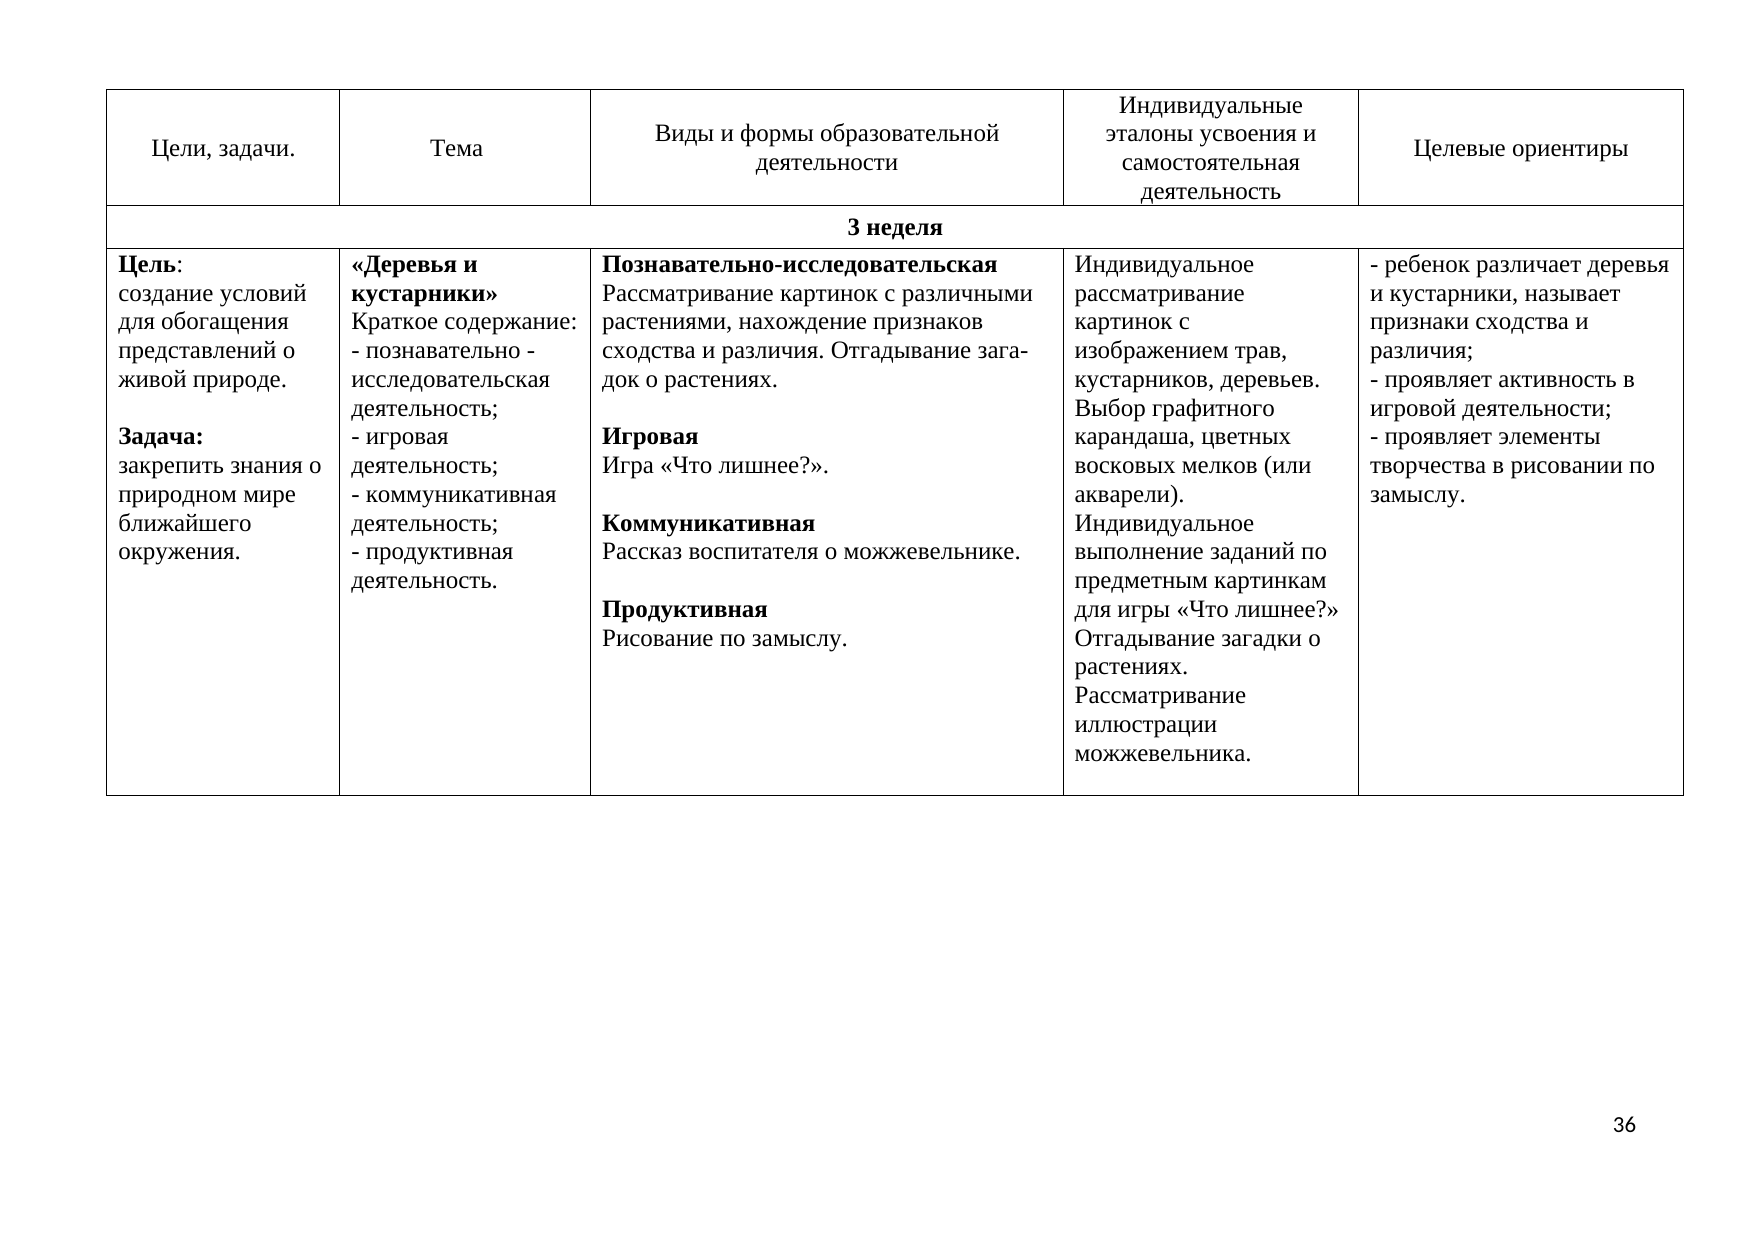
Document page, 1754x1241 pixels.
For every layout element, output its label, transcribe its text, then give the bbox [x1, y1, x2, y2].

table_cell Цель: создание условий для обогащения представлений о живой природе. Задача: закрепить знания о природном мире ближайшего окружения. [107, 249, 339, 795]
table_header Индивидуальные эталоны усвоения и самостоятельная деятельность [1064, 90, 1358, 205]
table_cell «Деревья и кустарники» Краткое содержание: - познавательно - исследовательская деятельность; - игровая деятельность; - коммуникативная деятельность; - продуктивная деятельность. [340, 249, 590, 795]
table_cell Познавательно-исследовательская Рассматривание картинок с различными растениями, нахождение признаков сходства и различия. Отгадывание загадок о растениях. Игровая Игра «Что лишнее?». Коммуникативная Рассказ воспитателя о можжевельнике. Продуктивная Рисование по замыслу. [591, 249, 1063, 795]
table_cell 3 неделя [107, 206, 1683, 248]
table_header Виды и формы образовательной деятельности [591, 90, 1063, 205]
table_cell - ребенок различает деревья и кустарники, называет признаки сходства и различия; - проявляет активность в игровой деятельности; - проявляет элементы творчества в рисовании по замыслу. [1359, 249, 1683, 795]
table_header Тема [340, 90, 590, 205]
table_header Целевые ориентиры [1359, 90, 1683, 205]
table_header Цели, задачи. [107, 90, 339, 205]
table_cell Индивидуальное рассматривание картинок с изображением трав, кустарников, деревьев. Выбор графитного карандаша, цветных восковых мелков (или акварели). Индивидуальное выполнение заданий по предметным картинкам для игры «Что лишнее?» Отгадывание загадки о растениях. Рассматривание иллюстрации можжевельника. [1064, 249, 1358, 795]
